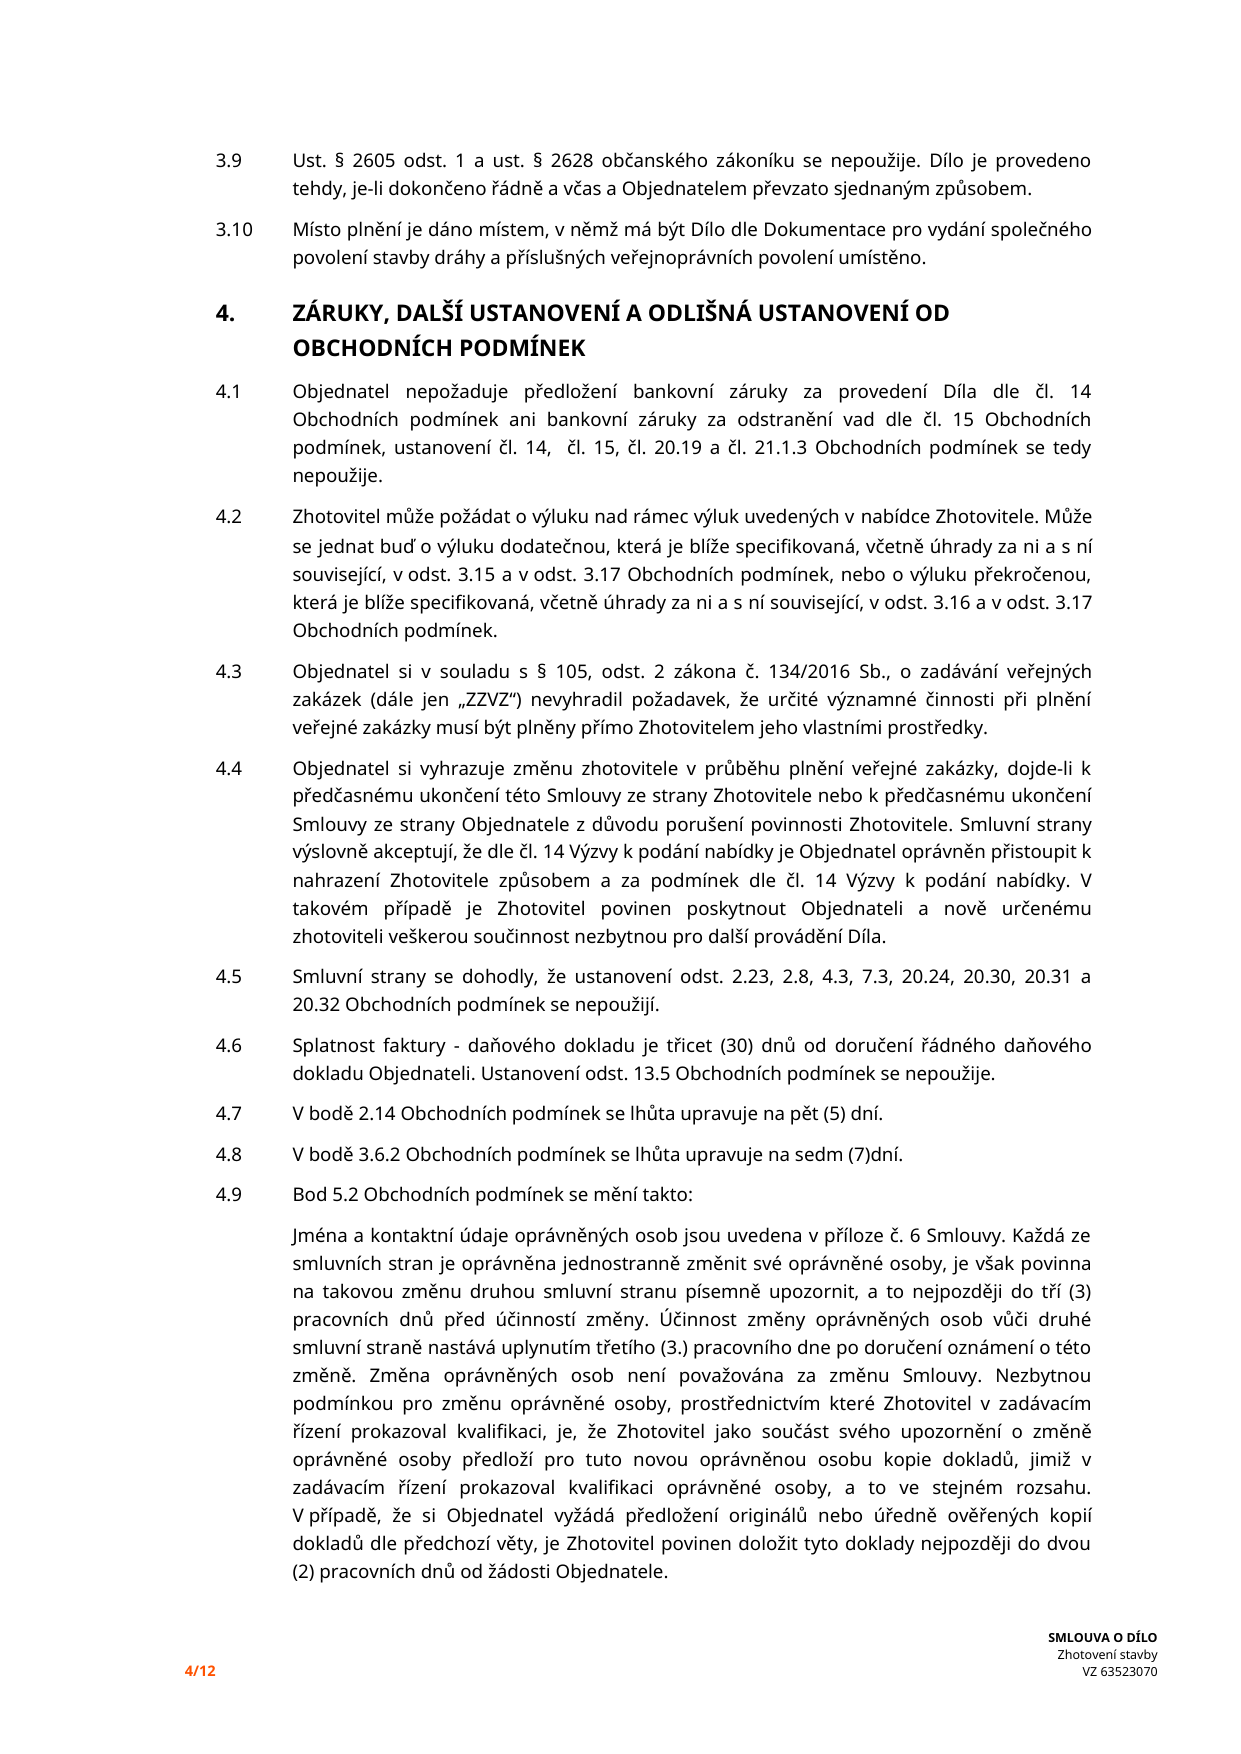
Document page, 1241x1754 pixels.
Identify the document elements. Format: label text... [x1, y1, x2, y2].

text Objednatel si vyhrazuje změnu zhotovitele v průběhu plnění veřejné zakázky, dojde-li k předčasnému ukončení této Smlouvy ze strany Zhotovitele nebo k předčasnému ukončení Smlouvy ze strany Objednatele z důvodu porušení povinnosti Zhotovitele. Smluvní strany výslovně akceptují, že dle čl. 14 Výzvy k podání nabídky je Objednatel oprávněn přistoupit k nahrazení Zhotovitele způsobem a za podmínek dle čl. 14 Výzvy k podání nabídky. V takovém případě je Zhotovitel povinen poskytnout Objednateli a nově určenému zhotoviteli veškerou součinnost nezbytnou pro další provádění Díla. [216, 755, 1093, 948]
text Místo plnění je dáno místem, v němž má být Dílo dle Dokumentace pro vydání společného povolení stavby dráhy a příslušných veřejnoprávních povolení umístěno. [216, 216, 1093, 269]
text Zhotovitel může požádat o výluku nad rámec výluk uvedených v nabídce Zhotovitele. Může se jednat buď o výluku dodatečnou, která je blíže specifikovaná, včetně úhrady za ni a s ní související, v odst. 3.15 a v odst. 3.17 Obchodních podmínek, nebo o výluku překročenou, která je blíže specifikovaná, včetně úhrady za ni a s ní související, v odst. 3.16 a v odst. 3.17 Obchodních podmínek. [216, 503, 1093, 643]
text Objednatel nepožaduje předložení bankovní záruky za provedení Díla dle čl. 14 Obchodních podmínek ani bankovní záruky za odstranění vad dle čl. 15 Obchodních podmínek, ustanovení čl. 14, čl. 15, čl. 20.19 a čl. 21.1.3 Obchodních podmínek se tedy nepoužije. [216, 378, 1093, 488]
text Jména a kontaktní údaje oprávněných osob jsou uvedena v příloze č. 6 Smlouvy. Každá ze smluvních stran je oprávněna jednostranně změnit své oprávněné osoby, je však povinna na takovou změnu druhou smluvní stranu písemně upozornit, a to nejpozději do tří (3) pracovních dnů před účinností změny. Účinnost změny oprávněných osob vůči druhé smluvní straně nastává uplynutím třetího (3.) pracovního dne po doručení oznámení o této změně. Změna oprávněných osob není považována za změnu Smlouvy. Nezbytnou podmínkou pro změnu oprávněné osoby, prostřednictvím které Zhotovitel v zadávacím řízení prokazoval kvalifikaci, je, že Zhotovitel jako součást svého upozornění o změně oprávněné osoby předloží pro tuto novou oprávněnou osobu kopie dokladů, jimiž v zadávacím řízení prokazoval kvalifikaci oprávněné osoby, a to ve stejném rozsahu. V případě, že si Objednatel vyžádá předložení originálů nebo úředně ověřených kopií dokladů dle předchozí věty, je Zhotovitel povinen doložit tyto doklady nejpozději do dvou (2) pracovních dnů od žádosti Objednatele. [292, 1222, 1093, 1584]
text Ust. § 2605 odst. 1 a ust. § 2628 občanského zákoníku se nepoužije. Dílo je provedeno tehdy, je-li dokončeno řádně a včas a Objednatelem převzato sjednaným způsobem. [216, 147, 1093, 201]
text Splatnost faktury - daňového dokladu je třicet (30) dnů od doručení řádného daňového dokladu Objednateli. Ustanovení odst. 13.5 Obchodních podmínek se nepoužije. [216, 1032, 1093, 1086]
text Smluvní strany se dohodly, že ustanovení odst. 2.23, 2.8, 4.3, 7.3, 20.24, 20.30, 20.31 a 20.32 Obchodních podmínek se nepoužijí. [216, 963, 1093, 1017]
text ZÁRUKY, DALŠÍ USTANOVENÍ A ODLIŠNÁ USTANOVENÍ OD OBCHODNÍCH PODMÍNEK [216, 297, 1093, 363]
text Objednatel si v souladu s § 105, odst. 2 zákona č. 134/2016 Sb., o zadávání veřejných zakázek (dále jen „ZZVZ“) nevyhradil požadavek, že určité významné činnosti při plnění veřejné zakázky musí být plněny přímo Zhotovitelem jeho vlastními prostředky. [216, 658, 1093, 740]
text V bodě 3.6.2 Obchodních podmínek se lhůta upravuje na sedm (7)dní. [216, 1141, 1093, 1167]
text Bod 5.2 Obchodních podmínek se mění takto: [216, 1182, 1093, 1207]
text V bodě 2.14 Obchodních podmínek se lhůta upravuje na pět (5) dní. [216, 1101, 1093, 1126]
